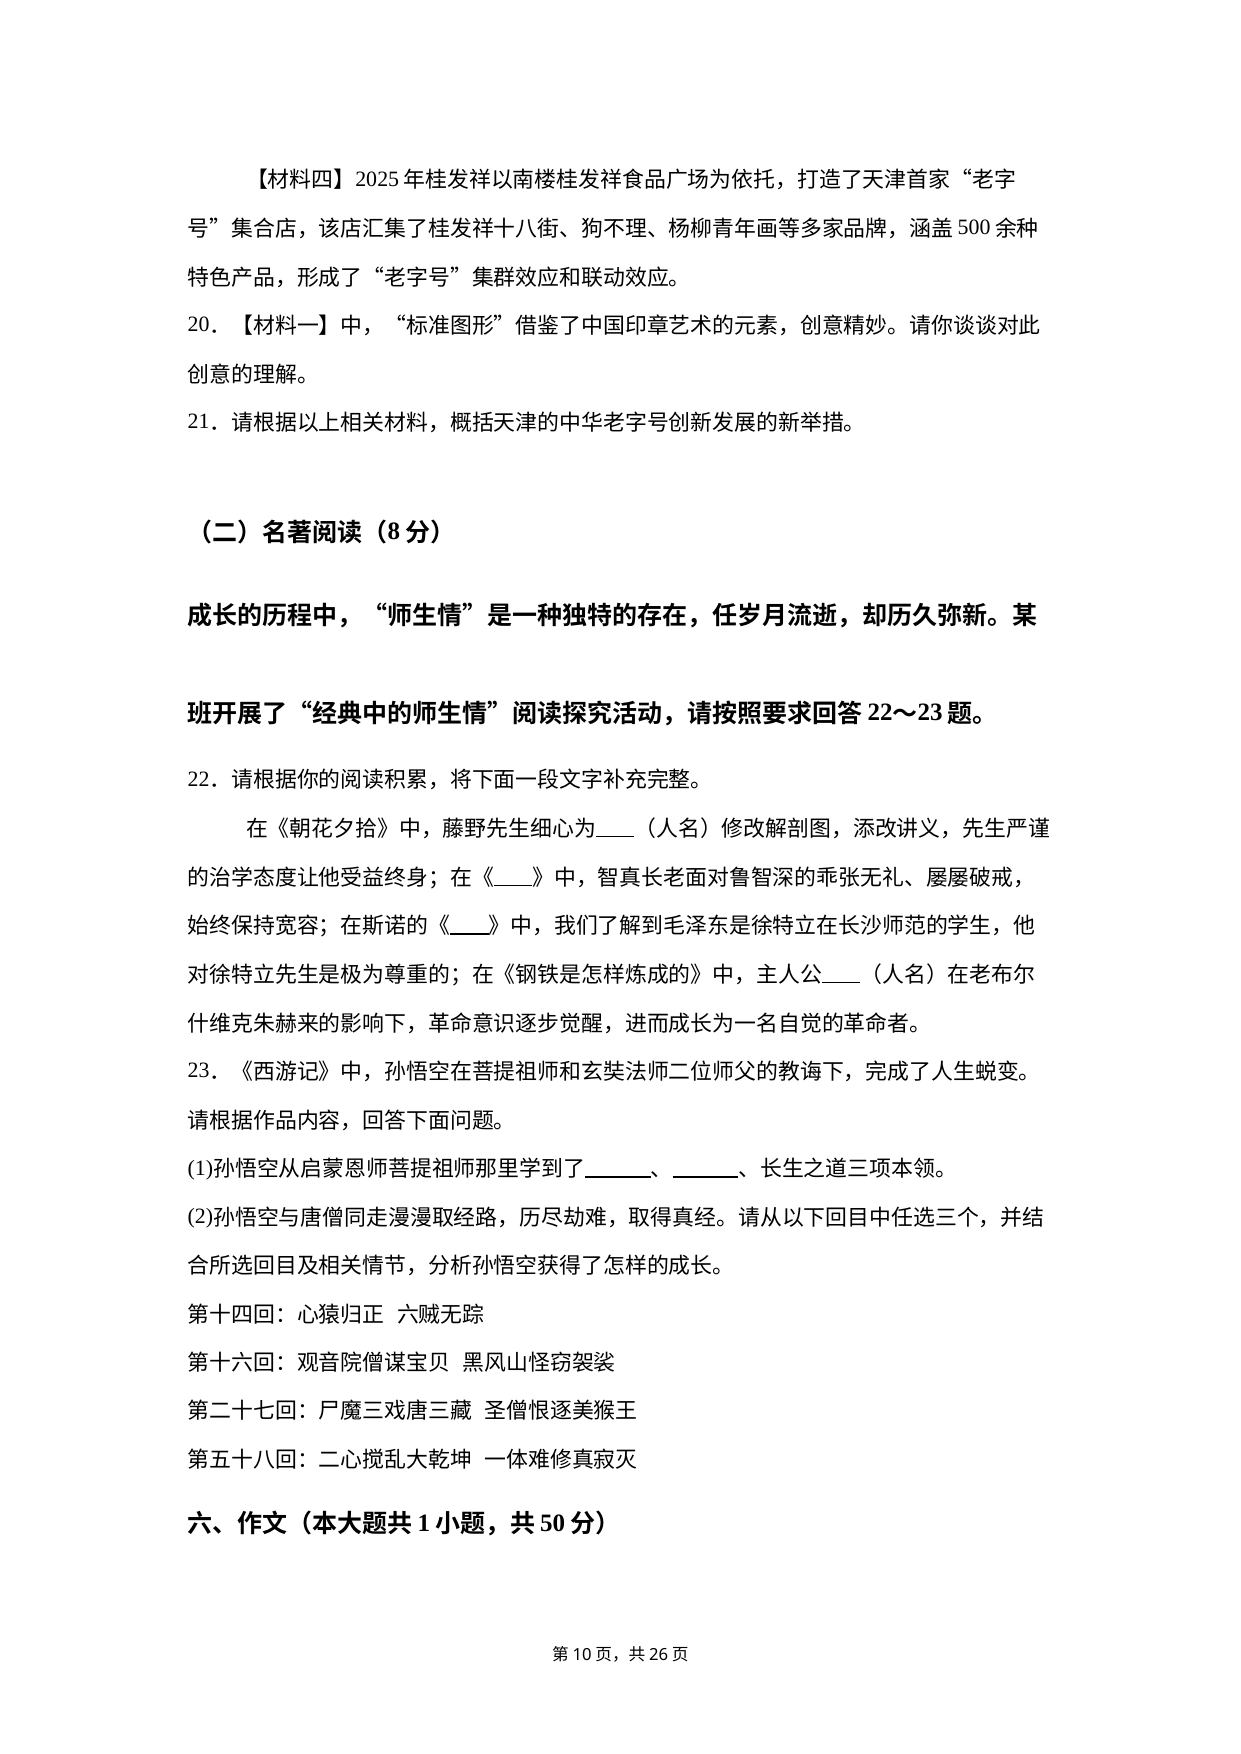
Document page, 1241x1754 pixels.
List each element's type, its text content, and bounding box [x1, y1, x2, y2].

text （二）名著阅读（8分） [187, 498, 1053, 563]
text 20．【材料一】中，“标准图形”借鉴了中国印章艺术的元素，创意精妙。请你谈谈对此创意的理解。 [187, 308, 1053, 389]
text 六、作文（本大题共1小题，共50分） [187, 1489, 1053, 1554]
text 第十六回：观音院僧谋宝贝 黑风山怪窃袈裟 [187, 1344, 1053, 1377]
text 第五十八回：二心搅乱大乾坤 一体难修真寂灭 [187, 1441, 1053, 1474]
text (1)孙悟空从启蒙恩师菩提祖师那里学到了 、 、长生之道三项本领。 [187, 1151, 1053, 1183]
text 在《朝花夕拾》中，藤野先生细心为 （人名）修改解剖图，添改讲义，先生严谨的治学态度让他受益终身；在《 》中，智真长老面对鲁智深的乖张无礼、屡屡破戒，始终保持宽容；在斯诺的《 》中，我们了解到毛泽东是徐特立在长沙师范的学生，他对徐特立先生是极为尊重的；在《钢铁是怎样炼成的》中，主人公 （人名）在老布尔什维克朱赫来的影响下，革命意识逐步觉醒，进而成长为一名自觉的革命者。 [187, 810, 1053, 1038]
text 成长的历程中，“师生情”是一种独特的存在，任岁月流逝，却历久弥新。某班开展了“经典中的师生情”阅读探究活动，请按照要求回答22～23题。 [187, 581, 1053, 744]
text (2)孙悟空与唐僧同走漫漫取经路，历尽劫难，取得真经。请从以下回目中任选三个，并结合所选回目及相关情节，分析孙悟空获得了怎样的成长。 [187, 1199, 1053, 1280]
text 22．请根据你的阅读积累，将下面一段文字补充完整。 [187, 762, 1053, 794]
text 23．《西游记》中，孙悟空在菩提祖师和玄奘法师二位师父的教诲下，完成了人生蜕变。请根据作品内容，回答下面问题。 [187, 1054, 1053, 1135]
text 第二十七回：尸魔三戏唐三藏 圣僧恨逐美猴王 [187, 1393, 1053, 1425]
text 第十四回：心猿归正 六贼无踪 [187, 1296, 1053, 1329]
text 【材料四】2025年桂发祥以南楼桂发祥食品广场为依托，打造了天津首家“老字号”集合店，该店汇集了桂发祥十八街、狗不理、杨柳青年画等多家品牌，涵盖500余种特色产品，形成了“老字号”集群效应和联动效应。 [187, 162, 1053, 292]
text 21．请根据以上相关材料，概括天津的中华老字号创新发展的新举措。 [187, 405, 1053, 437]
